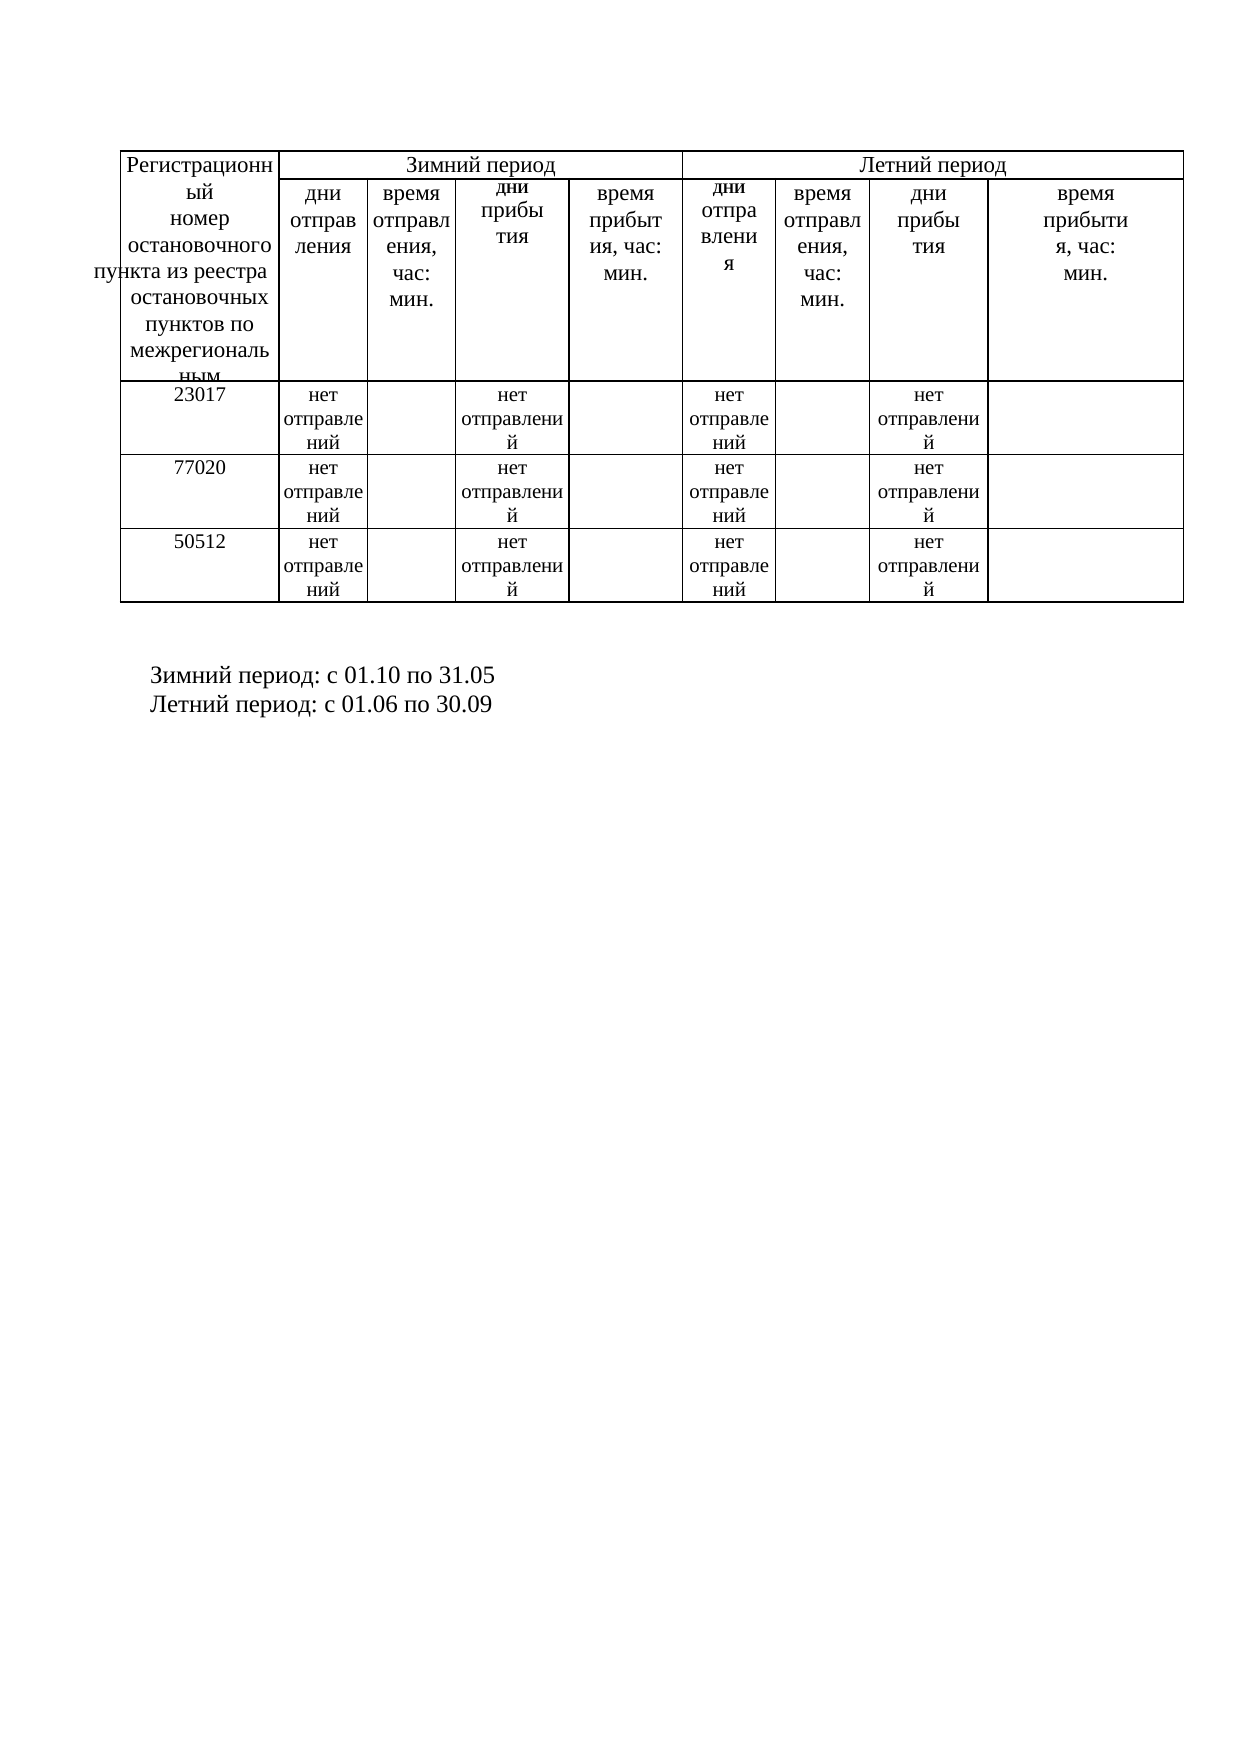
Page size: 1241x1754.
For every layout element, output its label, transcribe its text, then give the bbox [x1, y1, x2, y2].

table_cell время отправл ения, час: мин. [368, 180, 455, 380]
table_cell нет отправлений [683, 455, 775, 527]
text Летний период: с 01.06 по 30.09 [150, 689, 1090, 718]
table_cell нет отправлений [280, 455, 367, 527]
table_cell нет отправлений [870, 455, 987, 527]
table_cell 77020 [121, 455, 278, 527]
table_cell [989, 382, 1183, 454]
table_cell [989, 455, 1183, 527]
table_cell [776, 455, 869, 527]
table_cell нет отправлений [683, 382, 775, 454]
table_cell [368, 382, 455, 454]
text Зимний период: с 01.10 по 31.05 [150, 660, 1090, 689]
table_cell 23017 [121, 382, 278, 454]
table_header Летний период [683, 152, 1183, 178]
table_cell нет отправлений [280, 529, 367, 601]
table_cell время прибыти я, час: мин. [989, 180, 1183, 380]
table_cell [989, 529, 1183, 601]
table_cell [570, 455, 682, 527]
table_header Регистрационный номер остановочного пункта из реестра остановочных пунктов по межрегиональным маршрутам регулярных перевозок [121, 152, 278, 380]
table_cell 50512 [121, 529, 278, 601]
table_cell время прибыт ия, час: мин. [570, 180, 682, 380]
table_cell [776, 382, 869, 454]
table_cell время отправл ения, час: мин. [776, 180, 869, 380]
table_cell [368, 529, 455, 601]
table_cell нет отправлений [683, 529, 775, 601]
table_cell ДНИ прибы тия [456, 180, 568, 380]
table_cell [570, 382, 682, 454]
table_cell дни прибы тия [870, 180, 987, 380]
table_cell [368, 455, 455, 527]
table_cell дни отправ ления [280, 180, 367, 380]
table_cell нет отправлений [456, 529, 568, 601]
table_cell нет отправлений [280, 382, 367, 454]
table_cell нет отправлений [870, 529, 987, 601]
table_header Зимний период [280, 152, 682, 178]
table_cell [776, 529, 869, 601]
table_cell нет отправлений [456, 382, 568, 454]
table_cell нет отправлений [870, 382, 987, 454]
table_cell ДНИ отпра влени я [683, 180, 775, 380]
table_cell нет отправлений [456, 455, 568, 527]
table_cell [570, 529, 682, 601]
